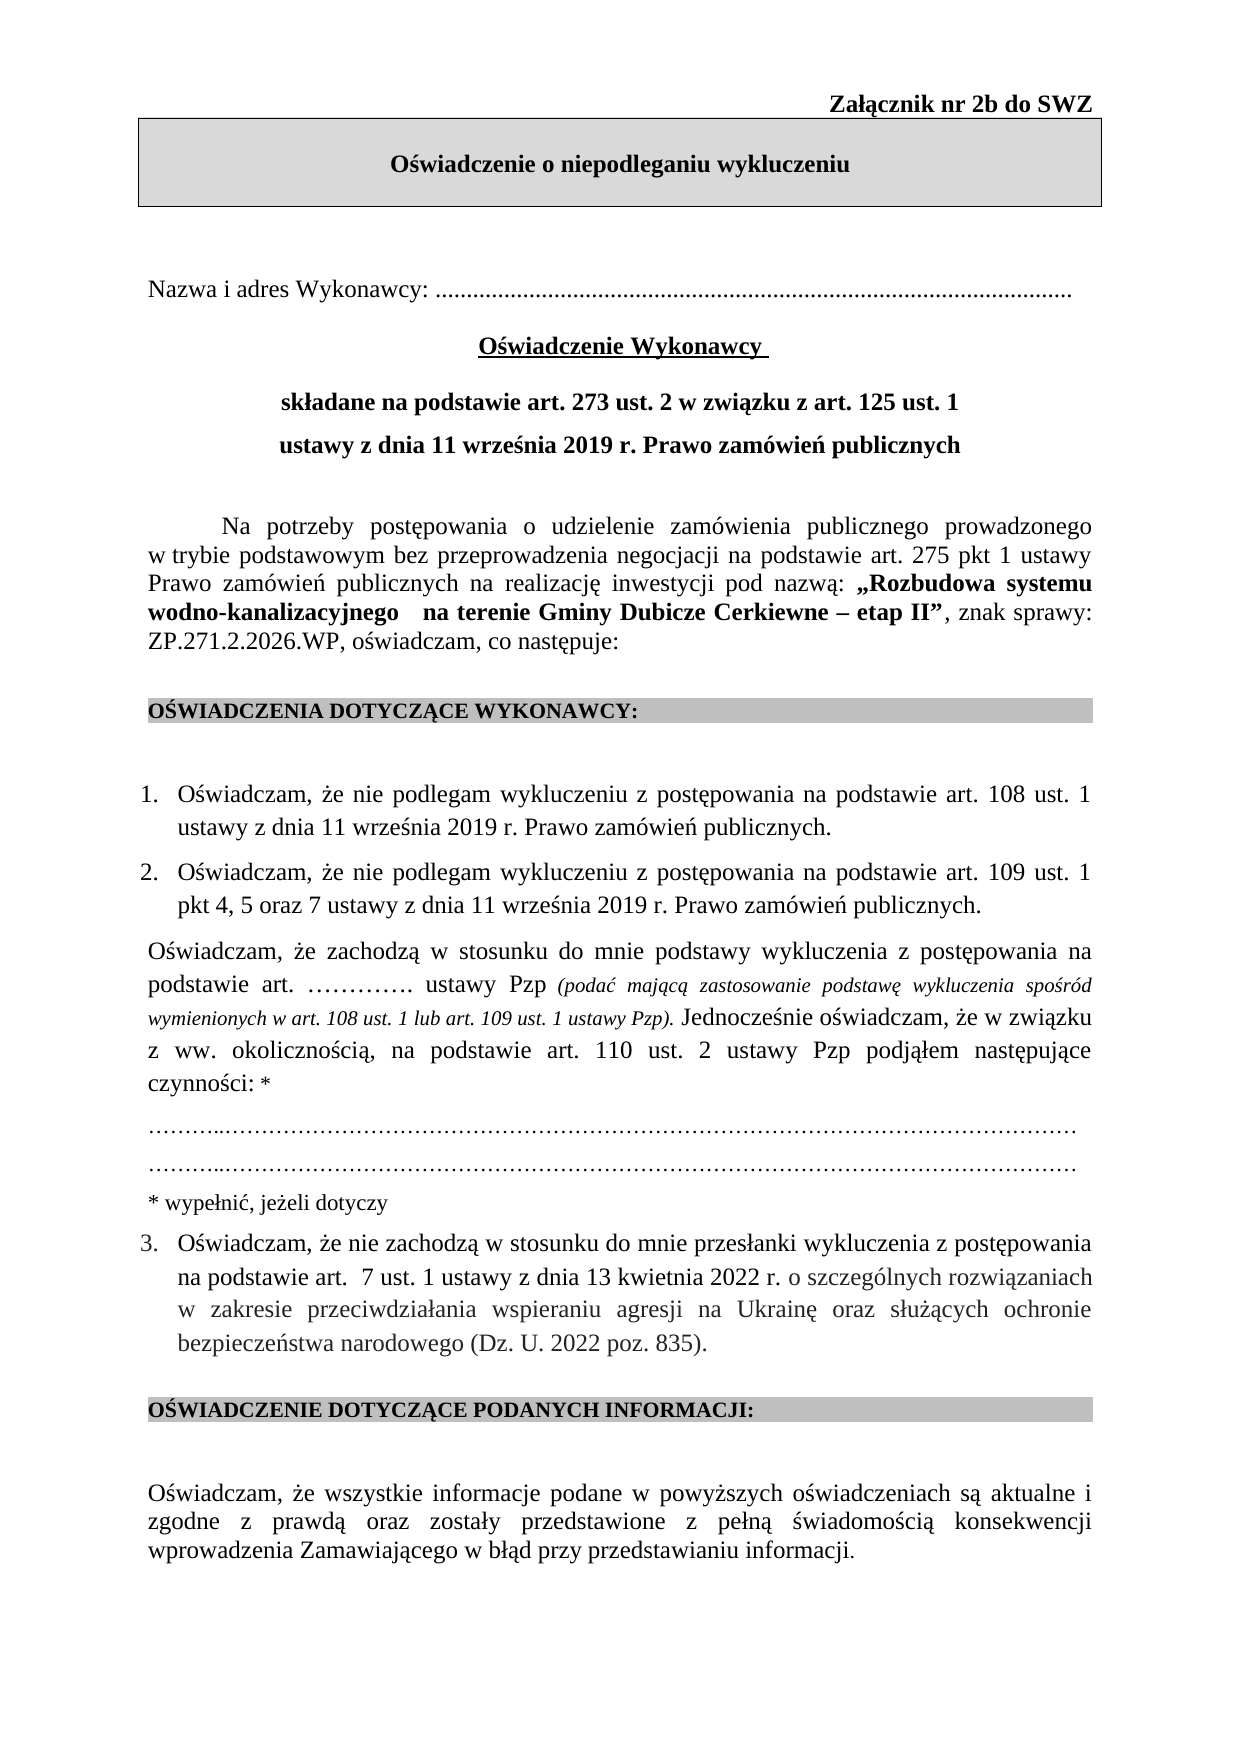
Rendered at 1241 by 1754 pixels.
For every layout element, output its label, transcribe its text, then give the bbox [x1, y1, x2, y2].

text Nazwa i adres Wykonawcy: ...................................................................................................... [148, 274, 1093, 302]
text OŚWIADCZENIE DOTYCZĄCE PODANYCH INFORMACJI: [148, 1397, 1093, 1422]
text Oświadczenie Wykonawcy [148, 331, 1093, 360]
list Oświadczam, że nie zachodzą w stosunku do mnie przesłanki wykluczenia z postępowania na podstawie art. 7 ust. 1 ustawy z dnia 13 kwietnia 2022 r. o szczególnych rozwiązaniach w zakresie przeciwdziałania wspieraniu agresji na Ukrainę oraz służących ochronie bezpieczeństwa narodowego (Dz. U. 2022 poz. 835). [140, 1228, 1093, 1356]
list Oświadczam, że nie podlegam wykluczeniu z postępowania na podstawie art. 109 ust. 1 pkt 4, 5 oraz 7 ustawy z dnia 11 września 2019 r. Prawo zamówień publicznych. [140, 857, 1093, 919]
text ustawy z dnia 11 września 2019 r. Prawo zamówień publicznych [148, 430, 1093, 459]
text Oświadczam, że wszystkie informacje podane w powyższych oświadczeniach są aktualne i zgodne z prawdą oraz zostały przedstawione z pełną świadomością konsekwencji wprowadzenia Zamawiającego w błąd przy przedstawianiu informacji. [148, 1478, 1093, 1564]
list Oświadczam, że nie podlegam wykluczeniu z postępowania na podstawie art. 108 ust. 1 ustawy z dnia 11 września 2019 r. Prawo zamówień publicznych. [140, 779, 1093, 841]
text Oświadczam, że zachodzą w stosunku do mnie podstawy wykluczenia z postępowania na podstawie art. …………. ustawy Pzp (podać mającą zastosowanie podstawę wykluczenia spośród wymienionych w art. 108 ust. 1 lub art. 109 ust. 1 ustawy Pzp). Jednocześnie oświadczam, że w związku z ww. okolicznością, na podstawie art. 110 ust. 2 ustawy Pzp podjąłem następujące czynności: * [148, 936, 1093, 1097]
text OŚWIADCZENIA DOTYCZĄCE WYKONAWCY: [148, 698, 1093, 723]
text * wypełnić, jeżeli dotyczy [148, 1189, 1093, 1215]
text ………..……………………………………………………………………………………………………… [148, 1113, 1093, 1139]
text Oświadczenie o niepodleganiu wykluczeniu [139, 146, 1101, 175]
text składane na podstawie art. 273 ust. 2 w związku z art. 125 ust. 1 [148, 387, 1093, 416]
text Na potrzeby postępowania o udzielenie zamówienia publicznego prowadzonego w trybie podstawowym bez przeprowadzenia negocjacji na podstawie art. 275 pkt 1 ustawy Prawo zamówień publicznych na realizację inwestycji pod nazwą: „Rozbudowa systemu wodno-kanalizacyjnego na terenie Gminy Dubicze Cerkiewne – etap II”, znak sprawy: ZP.271.2.2026.WP, oświadczam, co następuje: [148, 511, 1093, 655]
text ………..……………………………………………………………………………………………………… [148, 1151, 1093, 1176]
text Załącznik nr 2b do SWZ [148, 89, 1093, 117]
